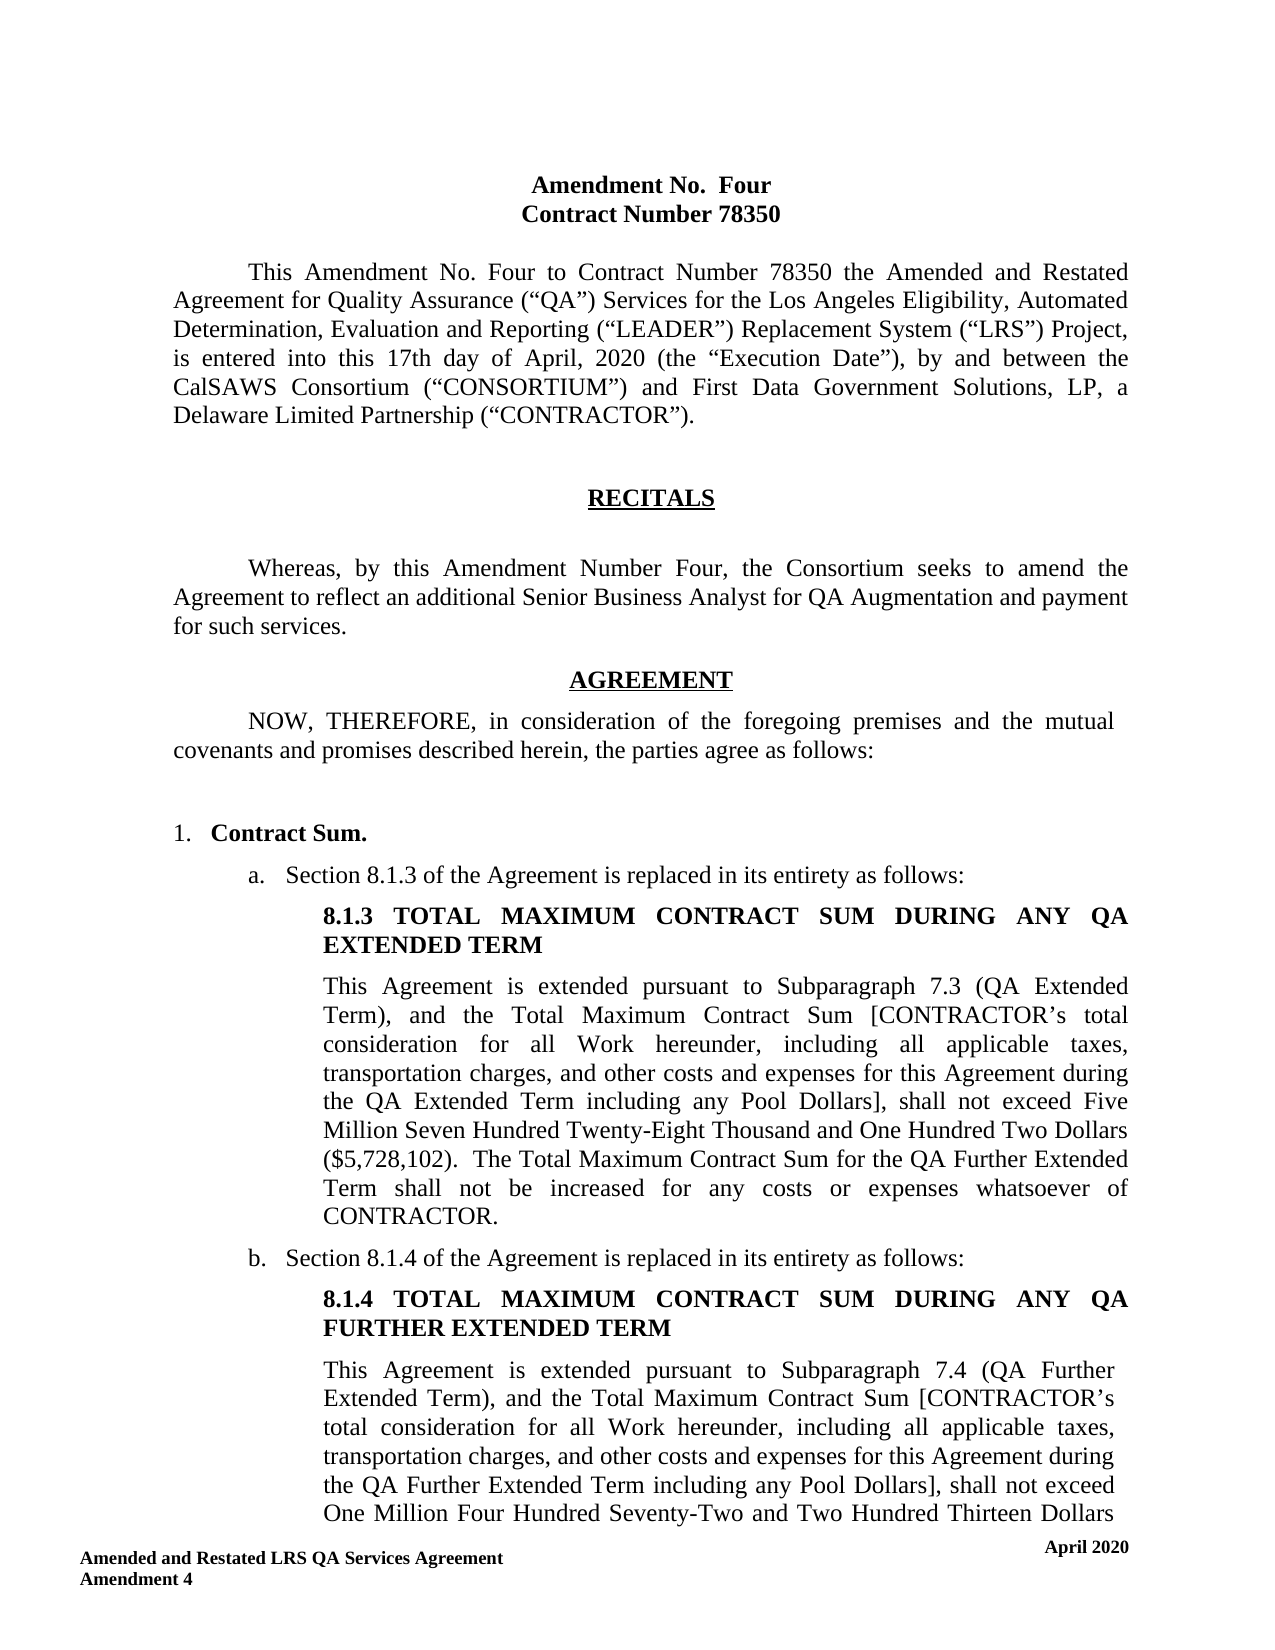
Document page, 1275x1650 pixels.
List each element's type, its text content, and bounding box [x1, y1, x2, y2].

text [323, 1355, 1115, 1527]
text NOW, THEREFORE, in consideration of the foregoing premises and the mutual covenants and promises described herein, the parties agree as follows: [173, 706, 1115, 764]
text This Amendment No. Four to Contract Number 78350 the Amended and Restated Agreement for Quality Assurance (“QA”) Services for the Los Angeles Eligibility, Automated Determination, Evaluation and Reporting (“LEADER”) Replacement System (“LRS”) Project, is entered into this 17th day of April, 2020 (the “Execution Date”), by and between the CalSAWS Consortium (“CONSORTIUM”) and First Data Government Solutions, LP, a Delaware Limited Partnership (“CONTRACTOR”). [173, 257, 1129, 429]
list Section 8.1.4 of the Agreement is replaced in its entirety as follows: [248, 1243, 1115, 1272]
text RECITALS [173, 483, 1129, 512]
text This Agreement is extended pursuant to Subparagraph 7.3 (QA Extended Term), and the Total Maximum Contract Sum [CONTRACTOR’s total consideration for all Work hereunder, including all applicable taxes, transportation charges, and other costs and expenses for this Agreement during the QA Extended Term including any Pool Dollars], shall not exceed Five Million Seven Hundred Twenty-Eight Thousand and One Hundred Two Dollars ($5,728,102). The Total Maximum Contract Sum for the QA Further Extended Term shall not be increased for any costs or expenses whatsoever of CONTRACTOR. [323, 971, 1129, 1230]
text Contract Number 78350 [173, 199, 1129, 228]
text Whereas, by this Amendment Number Four, the Consortium seeks to amend the Agreement to reflect an additional Senior Business Analyst for QA Augmentation and payment for such services. [173, 553, 1129, 640]
text Amendment No. Four [173, 170, 1129, 199]
text 8.1.4 TOTAL MAXIMUM CONTRACT SUM DURING ANY QA FURTHER EXTENDED TERM [323, 1284, 1129, 1342]
list Section 8.1.3 of the Agreement is replaced in its entirety as follows: [248, 860, 1115, 889]
text AGREEMENT [173, 665, 1129, 693]
text 8.1.3 TOTAL MAXIMUM CONTRACT SUM DURING ANY QA EXTENDED TERM [323, 901, 1129, 959]
list Contract Sum. [173, 818, 1115, 847]
